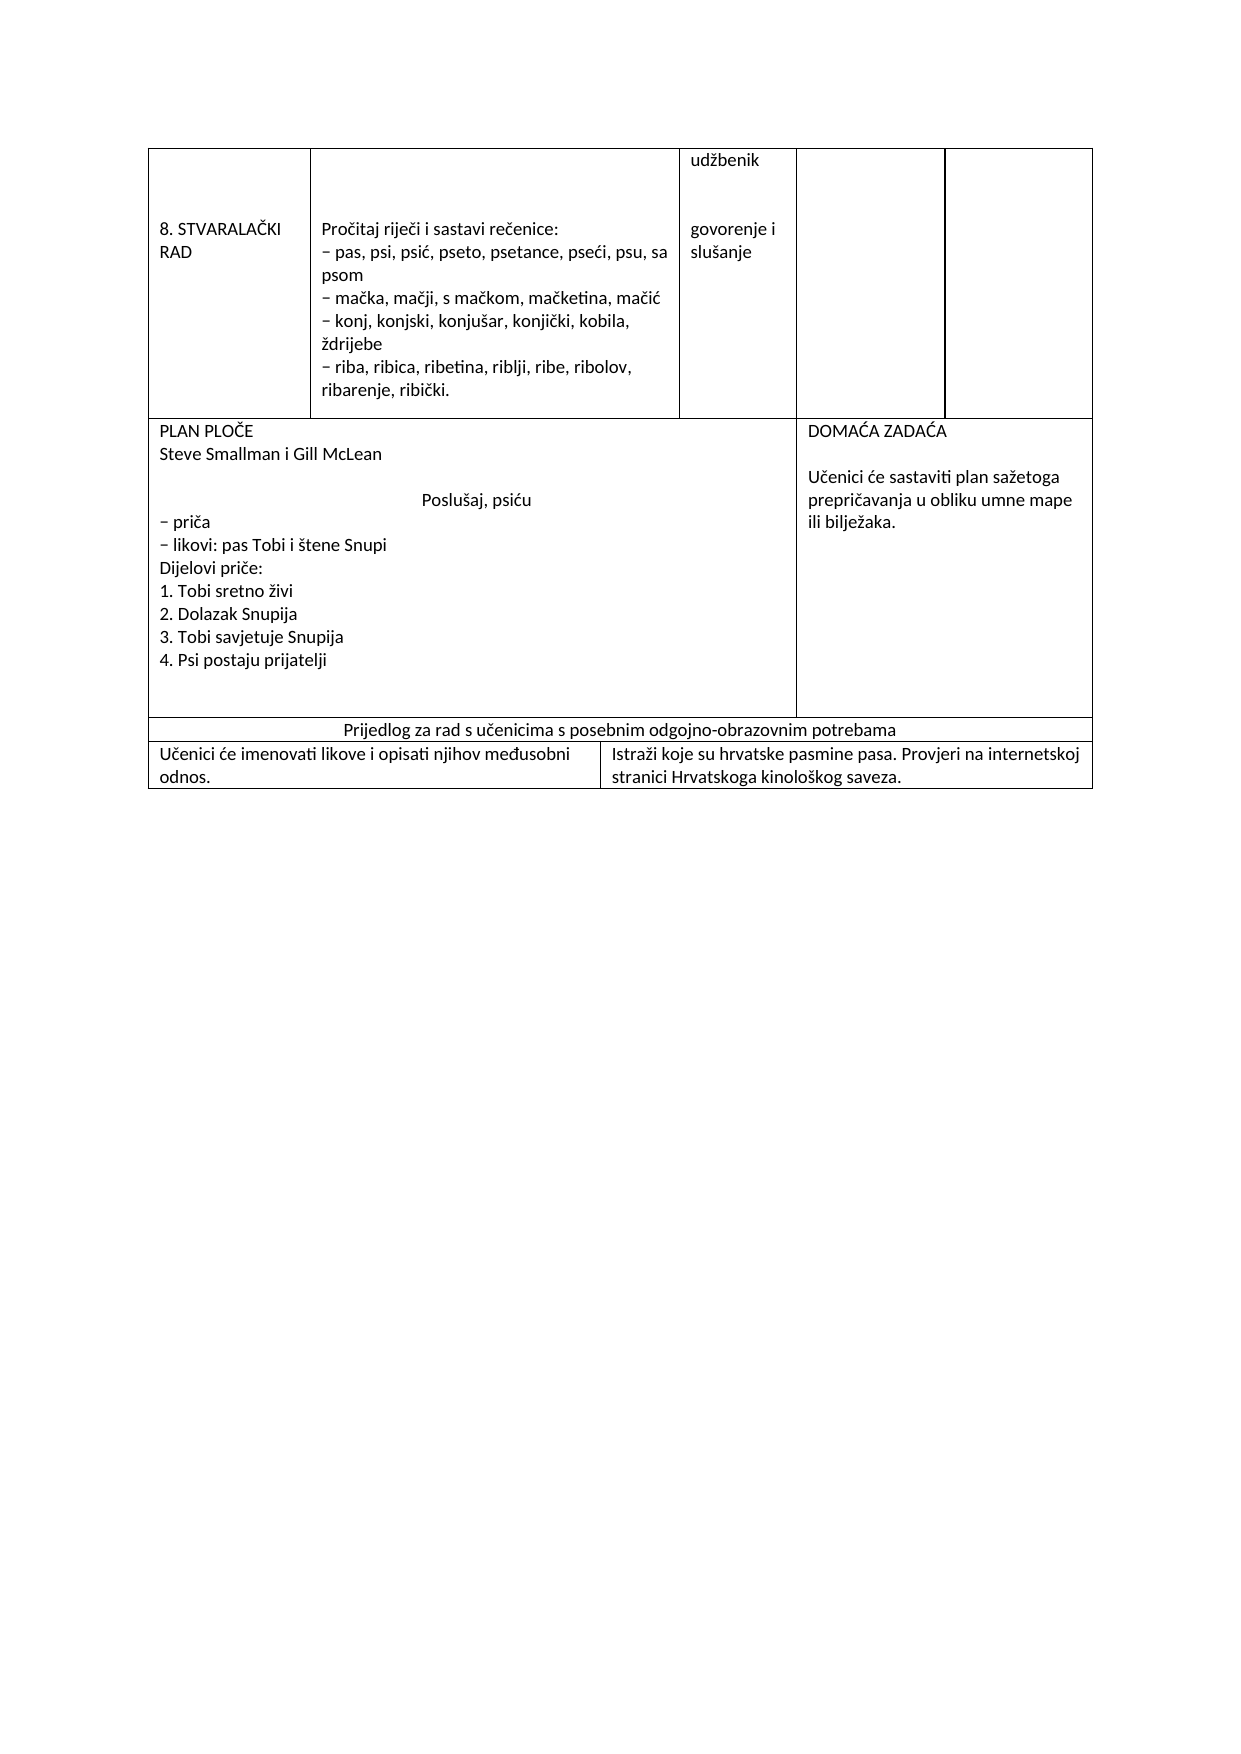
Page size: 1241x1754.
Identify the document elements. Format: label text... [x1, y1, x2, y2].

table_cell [149, 149, 310, 418]
table_cell PLAN PLOČE Steve Smallman i Gill McLean Poslušaj, psiću − priča − likovi: pas Tobi i štene Snupi Dijelovi priče: 1. Tobi sretno živi 2. Dolazak Snupija 3. Tobi savjetuje Snupija 4. Psi postaju prijatelji [149, 419, 796, 717]
table_cell Učenici će imenovati likove i opisati njihov međusobni odnos. [149, 742, 600, 788]
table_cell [946, 149, 1092, 418]
table_cell Prijedlog za rad s učenicima s posebnim odgojno-obrazovnim potrebama [149, 718, 1092, 741]
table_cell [311, 149, 679, 418]
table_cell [797, 149, 944, 418]
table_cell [680, 149, 796, 418]
table_cell Istraži koje su hrvatske pasmine pasa. Provjeri na internetskoj stranici Hrvatskoga kinološkog saveza. [601, 742, 1092, 788]
table_cell DOMAĆA ZADAĆA Učenici će sastaviti plan sažetoga prepričavanja u obliku umne mape ili bilježaka. [797, 419, 1092, 717]
